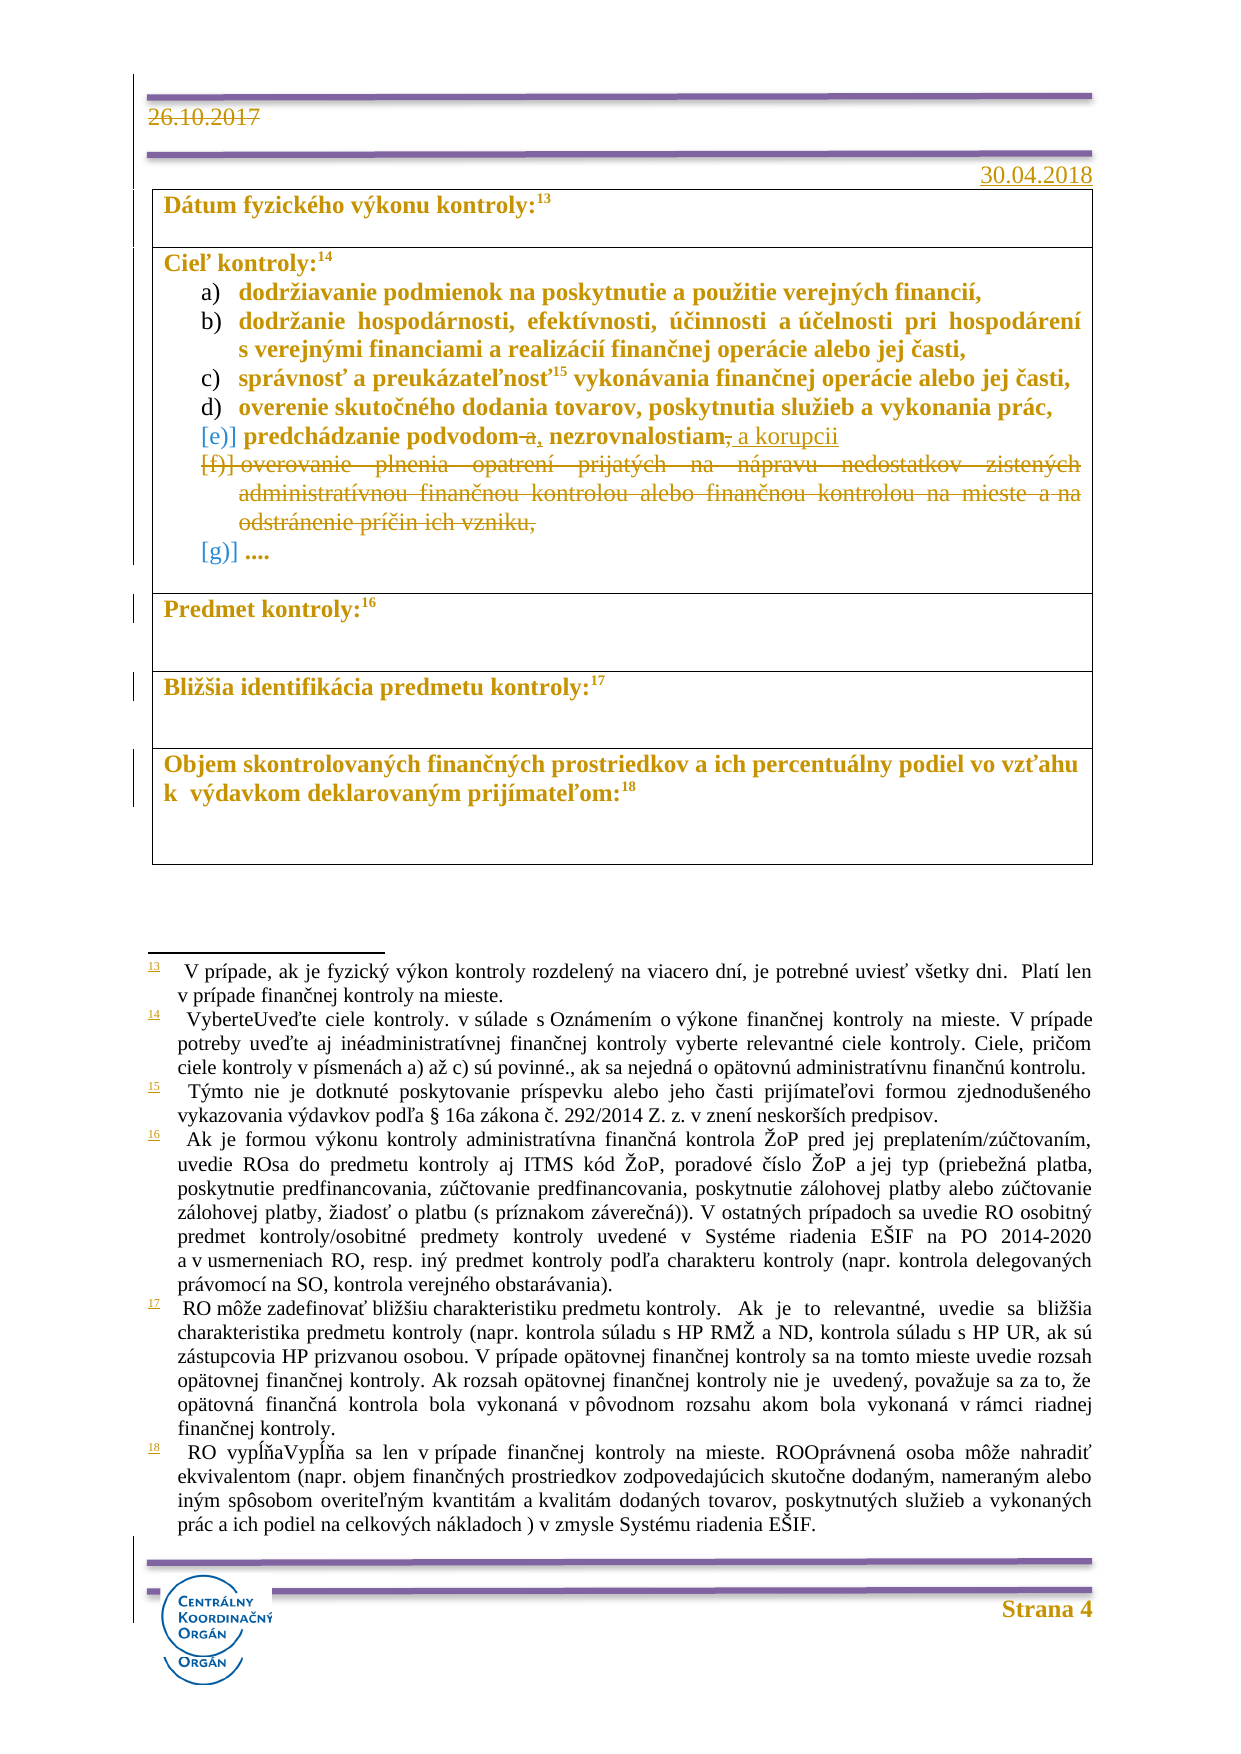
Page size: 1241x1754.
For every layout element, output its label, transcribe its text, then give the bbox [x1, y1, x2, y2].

table_cell Objem skontrolovaných finančných prostriedkov a ich percentuálny podiel vo vzťahu k výdavkom deklarovaným prijímateľom: [153, 749, 1092, 864]
table_cell Cieľ kontroly: dodržiavanie podmienok na poskytnutie a použitie verejných financií, dodržanie hospodárnosti, efektívnosti, účinnosti a účelnosti pri hospodárení s verejnými financiami a realizácií finančnej operácie alebo jej časti, správnosť a preukázateľnosť vykonávania finančnej operácie alebo jej časti, overenie skutočného dodania tovarov, poskytnutia služieb a vykonania prác, predchádzanie podvodom nezrovnalostiam .... [153, 248, 1092, 593]
table_cell Bližšia identifikácia predmetu kontroly: [153, 672, 1092, 748]
table_cell Predmet kontroly: [153, 594, 1092, 671]
picture [159, 1573, 272, 1684]
table_cell Dátum fyzického výkonu kontroly: [153, 190, 1092, 247]
